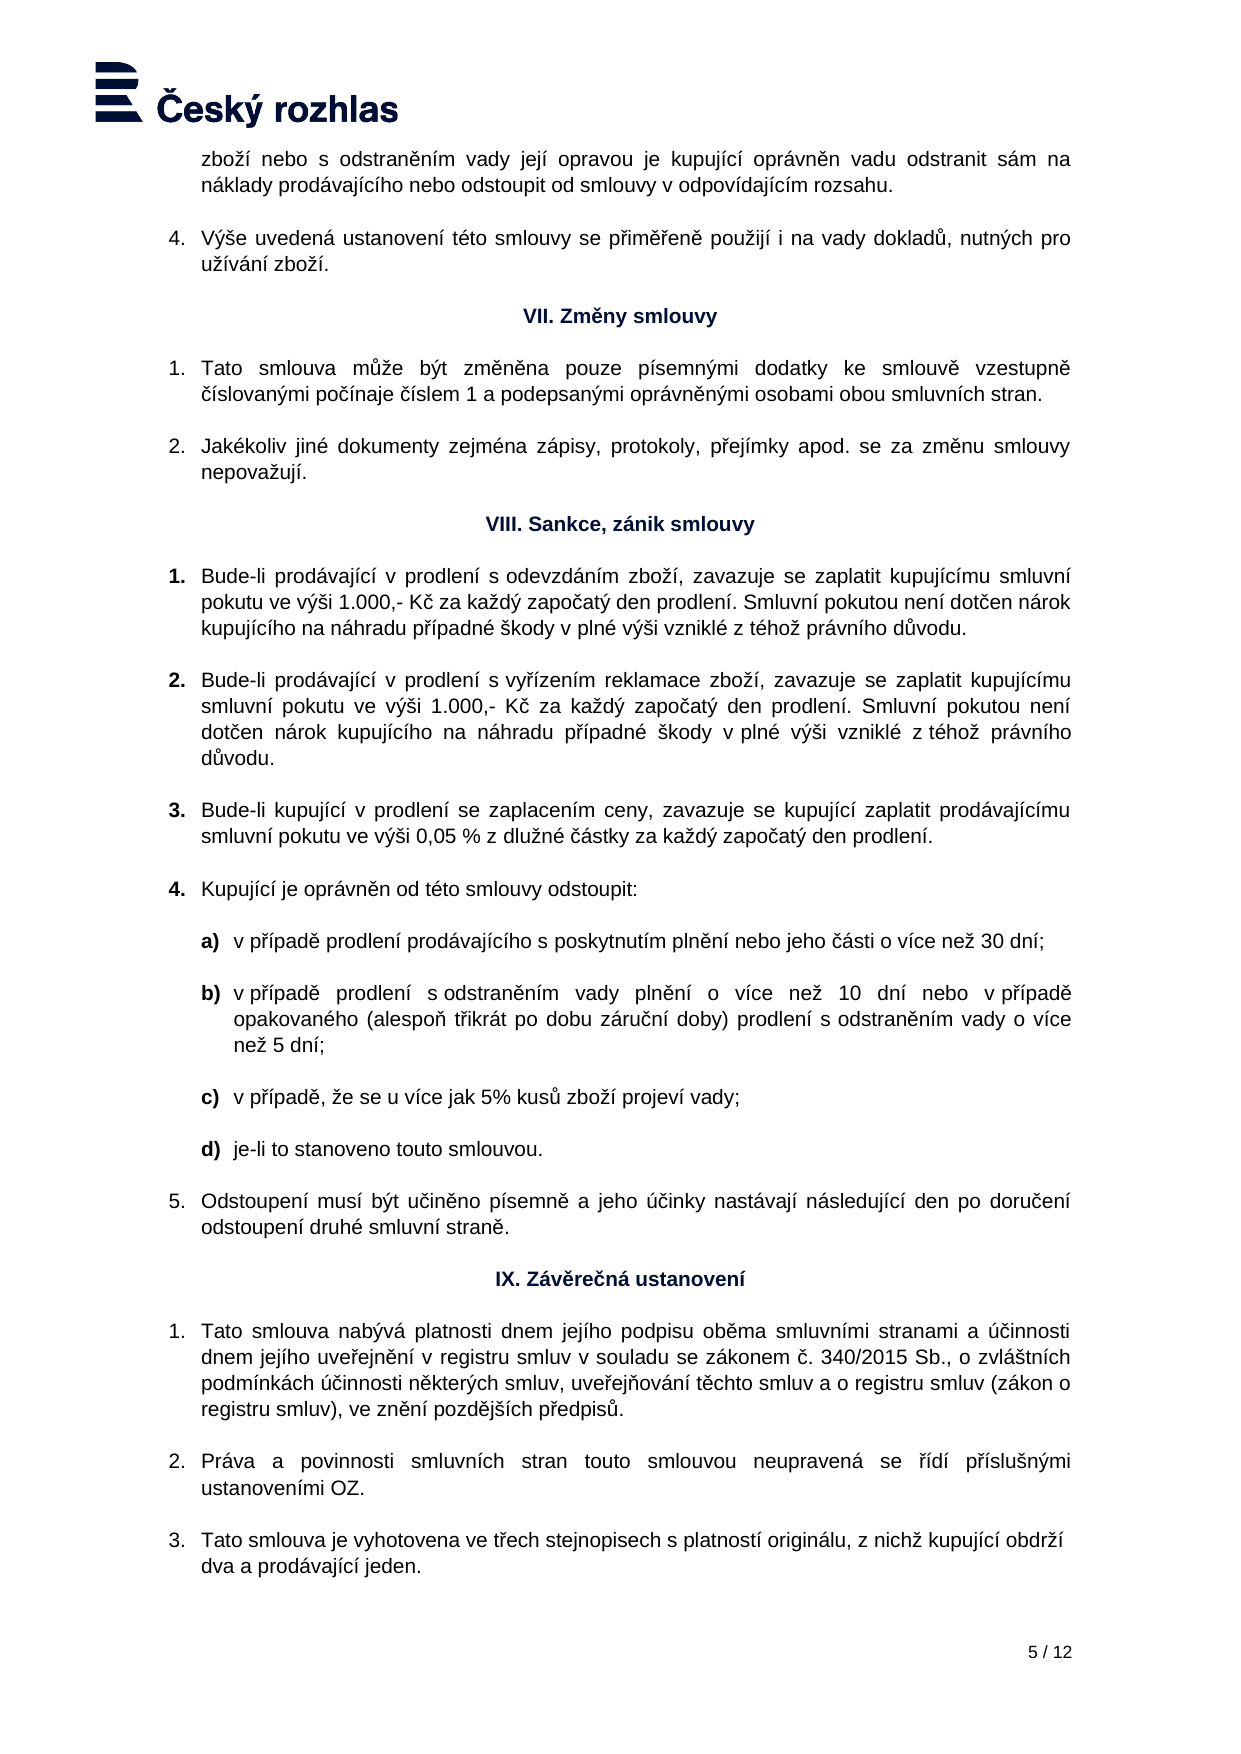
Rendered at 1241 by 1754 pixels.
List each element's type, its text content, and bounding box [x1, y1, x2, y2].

list Jakékoliv jiné dokumenty zejména zápisy, protokoly, přejímky apod. se za změnu smlouvy nepovažují. [168, 432, 1072, 484]
list Výše uvedená ustanovení této smlouvy se přiměřeně použijí i na vady dokladů, nutných pro užívání zboží. [168, 224, 1072, 276]
subtitle Sankce, zánik smlouvy [168, 511, 1072, 537]
list Kupující je oprávněn od této smlouvy odstoupit: [168, 875, 1072, 901]
list v případě prodlení s odstraněním vady plnění o více než 10 dní nebo v případě opakovaného (alespoň třikrát po dobu záruční doby) prodlení s odstraněním vady o více než 5 dní; [201, 979, 1072, 1057]
picture [95, 62, 398, 128]
list Tato smlouva může být změněna pouze písemnými dodatky ke smlouvě vzestupně číslovanými počínaje číslem 1 a podepsanými oprávněnými osobami obou smluvních stran. [168, 354, 1072, 406]
list v případě prodlení prodávajícího s poskytnutím plnění nebo jeho části o více než 30 dní; [201, 927, 1072, 953]
list Bude-li prodávající v prodlení s odevzdáním zboží, zavazuje se zaplatit kupujícímu smluvní pokutu ve výši 1.000,- Kč za každý započatý den prodlení. Smluvní pokutou není dotčen nárok kupujícího na náhradu případné škody v plné výši vzniklé z téhož právního důvodu. [168, 563, 1072, 641]
list Tato smlouva nabývá platnosti dnem jejího podpisu oběma smluvními stranami a účinnosti dnem jejího uveřejnění v registru smluv v souladu se zákonem č. 340/2015 Sb., o zvláštních podmínkách účinnosti některých smluv, uveřejňování těchto smluv a o registru smluv (zákon o registru smluv), ve znění pozdějších předpisů. [168, 1318, 1072, 1422]
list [168, 146, 1072, 198]
list Bude-li prodávající v prodlení s vyřízením reklamace zboží, zavazuje se zaplatit kupujícímu smluvní pokutu ve výši 1.000,- Kč za každý započatý den prodlení. Smluvní pokutou není dotčen nárok kupujícího na náhradu případné škody v plné výši vzniklé z téhož právního důvodu. [168, 667, 1072, 771]
subtitle Závěrečná ustanovení [168, 1266, 1072, 1292]
list Práva a povinnosti smluvních stran touto smlouvou neupravená se řídí příslušnými ustanoveními OZ. [168, 1448, 1072, 1500]
list v případě, že se u více jak 5% kusů zboží projeví vady; [201, 1083, 1072, 1109]
subtitle Změny smlouvy [168, 302, 1072, 328]
list Odstoupení musí být učiněno písemně a jeho účinky nastávají následující den po doručení odstoupení druhé smluvní straně. [168, 1188, 1072, 1240]
list Bude-li kupující v prodlení se zaplacením ceny, zavazuje se kupující zaplatit prodávajícímu smluvní pokutu ve výši 0,05 % z dlužné částky za každý započatý den prodlení. [168, 797, 1072, 849]
list je-li to stanoveno touto smlouvou. [201, 1136, 1072, 1162]
list Tato smlouva je vyhotovena ve třech stejnopisech s platností originálu, z nichž kupující obdrží dva a prodávající jeden. [168, 1526, 1072, 1578]
